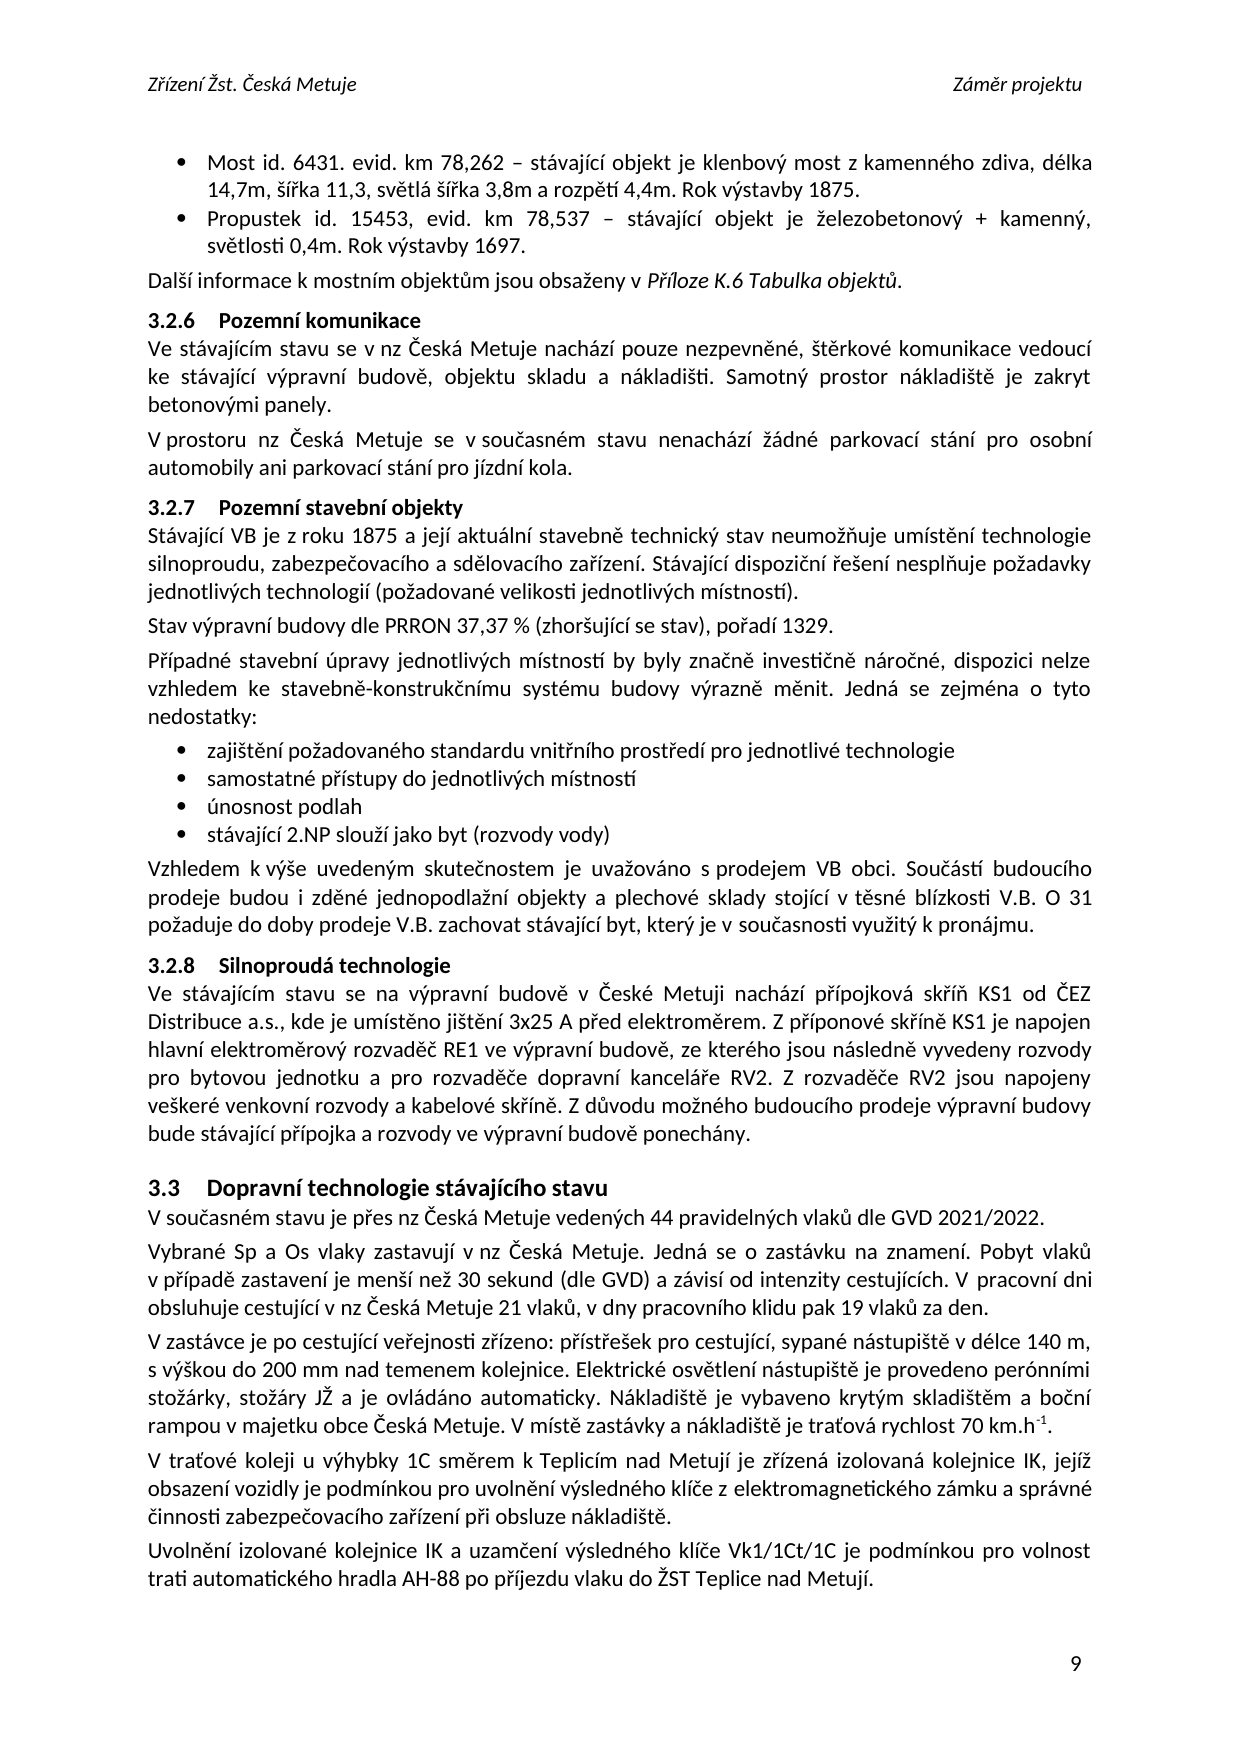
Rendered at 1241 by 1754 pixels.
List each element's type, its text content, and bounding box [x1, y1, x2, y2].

text V zastávce je po cestující veřejnosti zřízeno: přístřešek pro cestující, sypané nástupiště v délce 140 m, s výškou do 200 mm nad temenem kolejnice. Elektrické osvětlení nástupiště je provedeno perónními stožárky, stožáry JŽ a je ovládáno automaticky. Nákladiště je vybaveno krytým skladištěm a boční rampou v majetku obce Česká Metuje. V místě zastávky a nákladiště je traťová rychlost 70 km.h-1. [148, 1327, 1093, 1439]
text V traťové koleji u výhybky 1C směrem k Teplicím nad Metují je zřízená izolovaná kolejnice IK, jejíž obsazení vozidly je podmínkou pro uvolnění výsledného klíče z elektromagnetického zámku a správné činnosti zabezpečovacího zařízení při obsluze nákladiště. [148, 1446, 1093, 1530]
text Stav výpravní budovy dle PRRON 37,37 % (zhoršující se stav), pořadí 1329. [148, 612, 1093, 640]
subtitle Dopravní technologie stávajícího stavu [148, 1172, 1093, 1203]
list únosnost podlah [177, 792, 1093, 820]
text Ve stávajícím stavu se v nz Česká Metuje nachází pouze nezpevněné, štěrkové komunikace vedoucí ke stávající výpravní budově, objektu skladu a nákladišti. Samotný prostor nákladiště je zakryt betonovými panely. [148, 334, 1093, 418]
text Vzhledem k výše uvedeným skutečnostem je uvažováno s prodejem VB obci. Součástí budoucího prodeje budou i zděné jednopodlažní objekty a plechové sklady stojící v těsné blízkosti V.B. O 31 požaduje do doby prodeje V.B. zachovat stávající byt, který je v současnosti využitý k pronájmu. [148, 854, 1093, 939]
subtitle Silnoproudá technologie [148, 951, 1093, 979]
list Propustek id. 15453, evid. km 78,537 – stávající objekt je železobetonový + kamenný, světlosti 0,4m. Rok výstavby 1697. [177, 204, 1093, 260]
text Stávající VB je z roku 1875 a její aktuální stavebně technický stav neumožňuje umístění technologie silnoproudu, zabezpečovacího a sdělovacího zařízení. Stávající dispoziční řešení nesplňuje požadavky jednotlivých technologií (požadované velikosti jednotlivých místností). [148, 521, 1093, 605]
subtitle Pozemní stavební objekty [148, 493, 1093, 521]
subtitle Pozemní komunikace [148, 306, 1093, 334]
text Vybrané Sp a Os vlaky zastavují v nz Česká Metuje. Jedná se o zastávku na znamení. Pobyt vlaků v případě zastavení je menší než 30 sekund (dle GVD) a závisí od intenzity cestujících. V pracovní dni obsluhuje cestující v nz Česká Metuje 21 vlaků, v dny pracovního klidu pak 19 vlaků za den. [148, 1237, 1093, 1321]
list Most id. 6431. evid. km 78,262 – stávající objekt je klenbový most z kamenného zdiva, délka 14,7m, šířka 11,3, světlá šířka 3,8m a rozpětí 4,4m. Rok výstavby 1875. [177, 148, 1093, 204]
list zajištění požadovaného standardu vnitřního prostředí pro jednotlivé technologie [177, 736, 1093, 764]
list stávající 2.NP slouží jako byt (rozvody vody) [177, 820, 1093, 848]
text V současném stavu je přes nz Česká Metuje vedených 44 pravidelných vlaků dle GVD 2021/2022. [148, 1203, 1093, 1231]
text Další informace k mostním objektům jsou obsaženy v Příloze K.6 Tabulka objektů. [148, 266, 1093, 294]
text Případné stavební úpravy jednotlivých místností by byly značně investičně náročné, dispozici nelze vzhledem ke stavebně-konstrukčnímu systému budovy výrazně měnit. Jedná se zejména o tyto nedostatky: [148, 646, 1093, 730]
text V prostoru nz Česká Metuje se v současném stavu nenachází žádné parkovací stání pro osobní automobily ani parkovací stání pro jízdní kola. [148, 425, 1093, 481]
list samostatné přístupy do jednotlivých místností [177, 764, 1093, 792]
text Ve stávajícím stavu se na výpravní budově v České Metuji nachází přípojková skříň KS1 od ČEZ Distribuce a.s., kde je umístěno jištění 3x25 A před elektroměrem. Z příponové skříně KS1 je napojen hlavní elektroměrový rozvaděč RE1 ve výpravní budově, ze kterého jsou následně vyvedeny rozvody pro bytovou jednotku a pro rozvaděče dopravní kanceláře RV2. Z rozvaděče RV2 jsou napojeny veškeré venkovní rozvody a kabelové skříně. Z důvodu možného budoucího prodeje výpravní budovy bude stávající přípojka a rozvody ve výpravní budově ponechány. [148, 979, 1093, 1147]
text Uvolnění izolované kolejnice IK a uzamčení výsledného klíče Vk1/1Ct/1C je podmínkou pro volnost trati automatického hradla AH-88 po příjezdu vlaku do ŽST Teplice nad Metují. [148, 1536, 1093, 1592]
